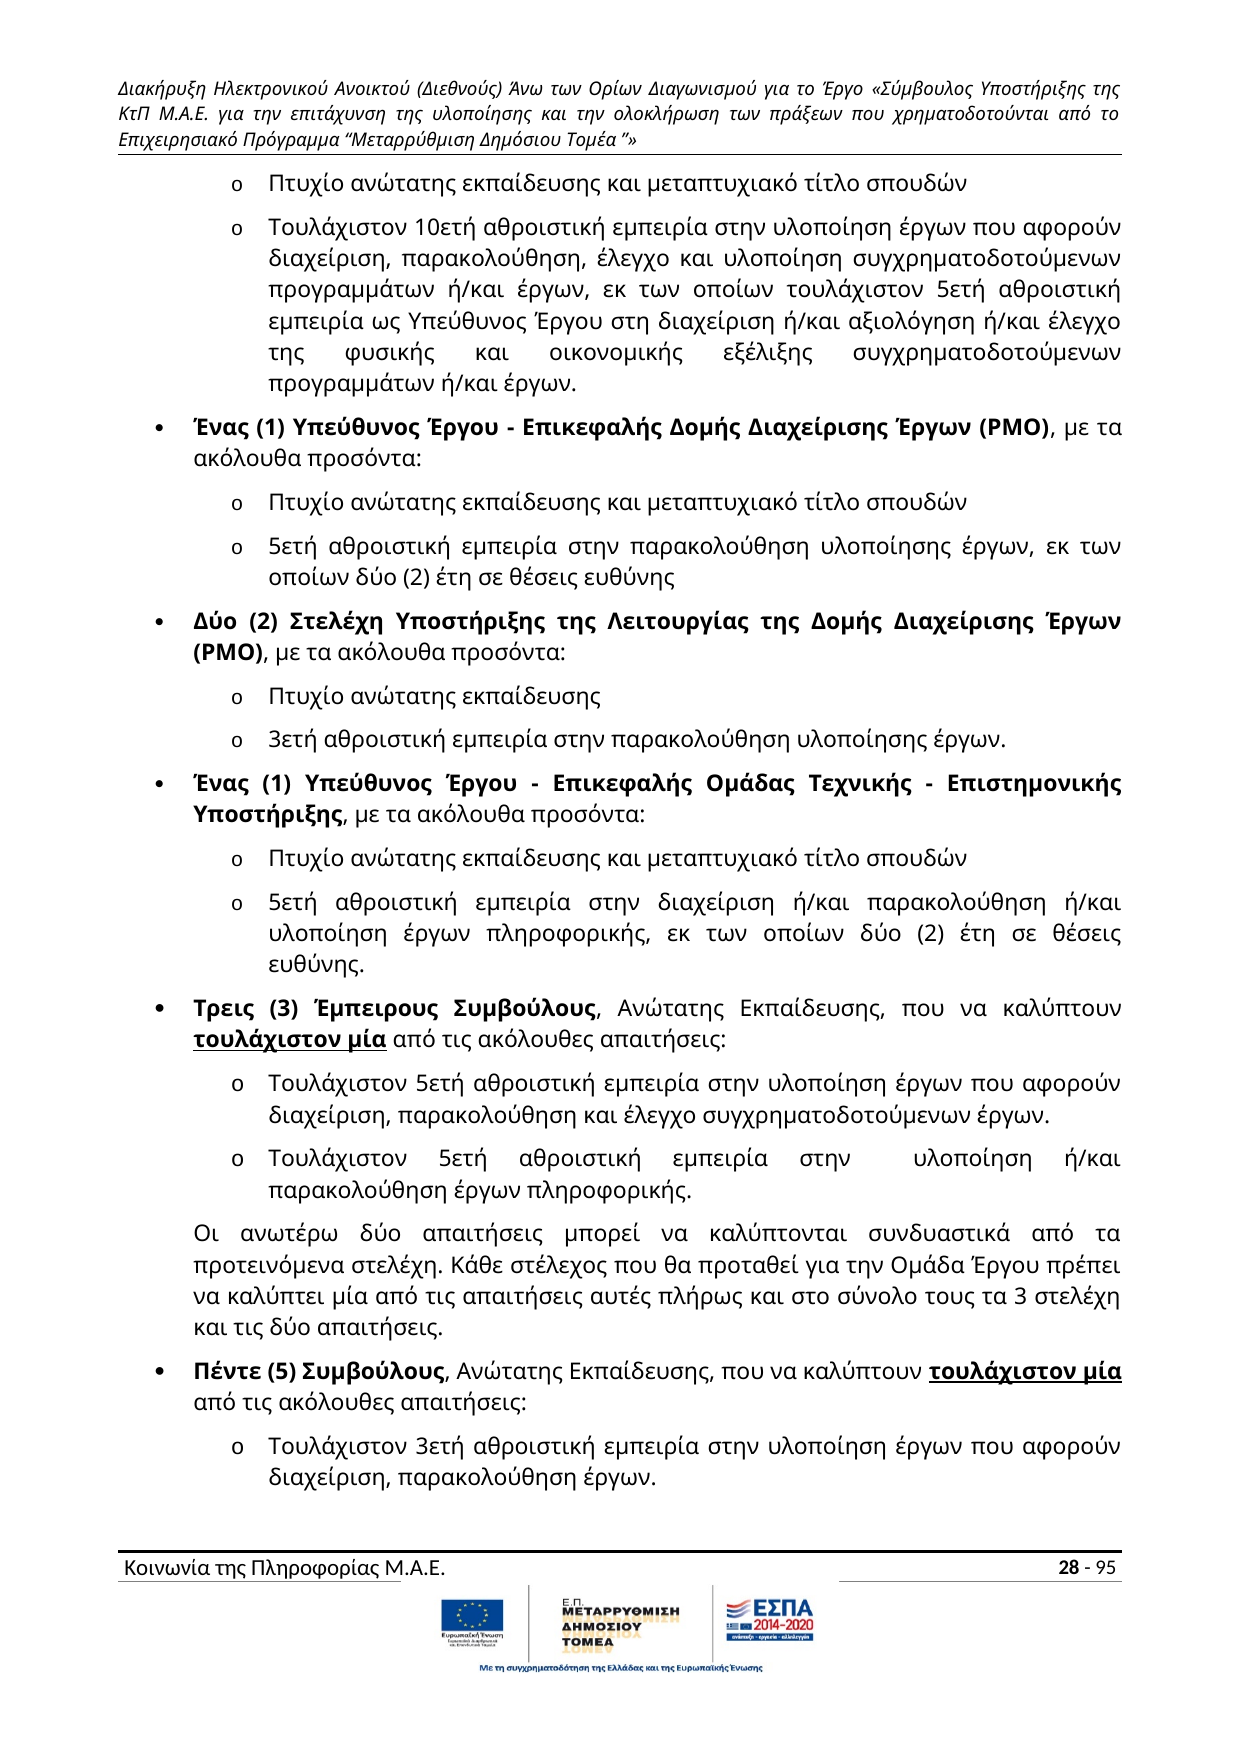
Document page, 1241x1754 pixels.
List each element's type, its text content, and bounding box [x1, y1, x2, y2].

list Τουλάχιστον 5ετή αθροιστική εμπειρία στην υλοποίηση έργων που αφορούν διαχείριση, παρακολούθηση και έλεγχο συγχρηματοδοτούμενων έργων. [231, 1067, 1122, 1130]
list Πτυχίο ανώτατης εκπαίδευσης και μεταπτυχιακό τίτλο σπουδών [231, 486, 1122, 517]
list Πτυχίο ανώτατης εκπαίδευσης και μεταπτυχιακό τίτλο σπουδών [231, 167, 1122, 198]
list Τουλάχιστον 10ετή αθροιστική εμπειρία στην υλοποίηση έργων που αφορούν διαχείριση, παρακολούθηση, έλεγχο και υλοποίηση συγχρηματοδοτούμενων προγραμμάτων ή/και έργων, εκ των οποίων τουλάχιστον 5ετή αθροιστική εμπειρία ως Υπεύθυνος Έργου στη διαχείριση ή/και αξιολόγηση ή/και έλεγχο της φυσικής και οικονομικής εξέλιξης συγχρηματοδοτούμενων προγραμμάτων ή/και έργων. [231, 211, 1122, 398]
list 5ετή αθροιστική εμπειρία στην διαχείριση ή/και παρακολούθηση ή/και υλοποίηση έργων πληροφορικής, εκ των οποίων δύο (2) έτη σε θέσεις ευθύνης. [231, 886, 1122, 980]
list Πτυχίο ανώτατης εκπαίδευσης [231, 680, 1122, 711]
list Τρεις (3) Έμπειρους Συμβούλους, Ανώτατης Εκπαίδευσης, που να καλύπτουν τουλάχιστον μία από τις ακόλουθες απαιτήσεις: [156, 992, 1122, 1055]
list Τουλάχιστον 3ετή αθροιστική εμπειρία στην υλοποίηση έργων που αφορούν διαχείριση, παρακολούθηση έργων. [231, 1430, 1122, 1492]
list 5ετή αθροιστική εμπειρία στην παρακολούθηση υλοποίησης έργων, εκ των οποίων δύο (2) έτη σε θέσεις ευθύνης [231, 530, 1122, 592]
list Ένας (1) Υπεύθυνος Έργου - Επικεφαλής Ομάδας Τεχνικής - Επιστημονικής Υποστήριξης, με τα ακόλουθα προσόντα: [156, 767, 1122, 830]
list Ένας (1) Υπεύθυνος Έργου - Επικεφαλής Δομής Διαχείρισης Έργων (PMO), με τα ακόλουθα προσόντα: [156, 411, 1122, 473]
picture [401, 1581, 840, 1673]
list Τουλάχιστον 5ετή αθροιστική εμπειρία στην υλοποίηση ή/και παρακολούθηση έργων πληροφορικής. [231, 1142, 1122, 1205]
list 3ετή αθροιστική εμπειρία στην παρακολούθηση υλοποίησης έργων. [231, 723, 1122, 755]
list Πτυχίο ανώτατης εκπαίδευσης και μεταπτυχιακό τίτλο σπουδών [231, 842, 1122, 873]
list Πέντε (5) Συμβούλους, Ανώτατης Εκπαίδευσης, που να καλύπτουν τουλάχιστον μία από τις ακόλουθες απαιτήσεις: [156, 1355, 1122, 1417]
list Δύο (2) Στελέχη Υποστήριξης της Λειτουργίας της Δομής Διαχείρισης Έργων (PMO), με τα ακόλουθα προσόντα: [156, 605, 1122, 667]
text Οι ανωτέρω δύο απαιτήσεις μπορεί να καλύπτονται συνδυαστικά από τα προτεινόμενα στελέχη. Κάθε στέλεχος που θα προταθεί για την Ομάδα Έργου πρέπει να καλύπτει μία από τις απαιτήσεις αυτές πλήρως και στο σύνολο τους τα 3 στελέχη και τις δύο απαιτήσεις. [193, 1217, 1122, 1342]
